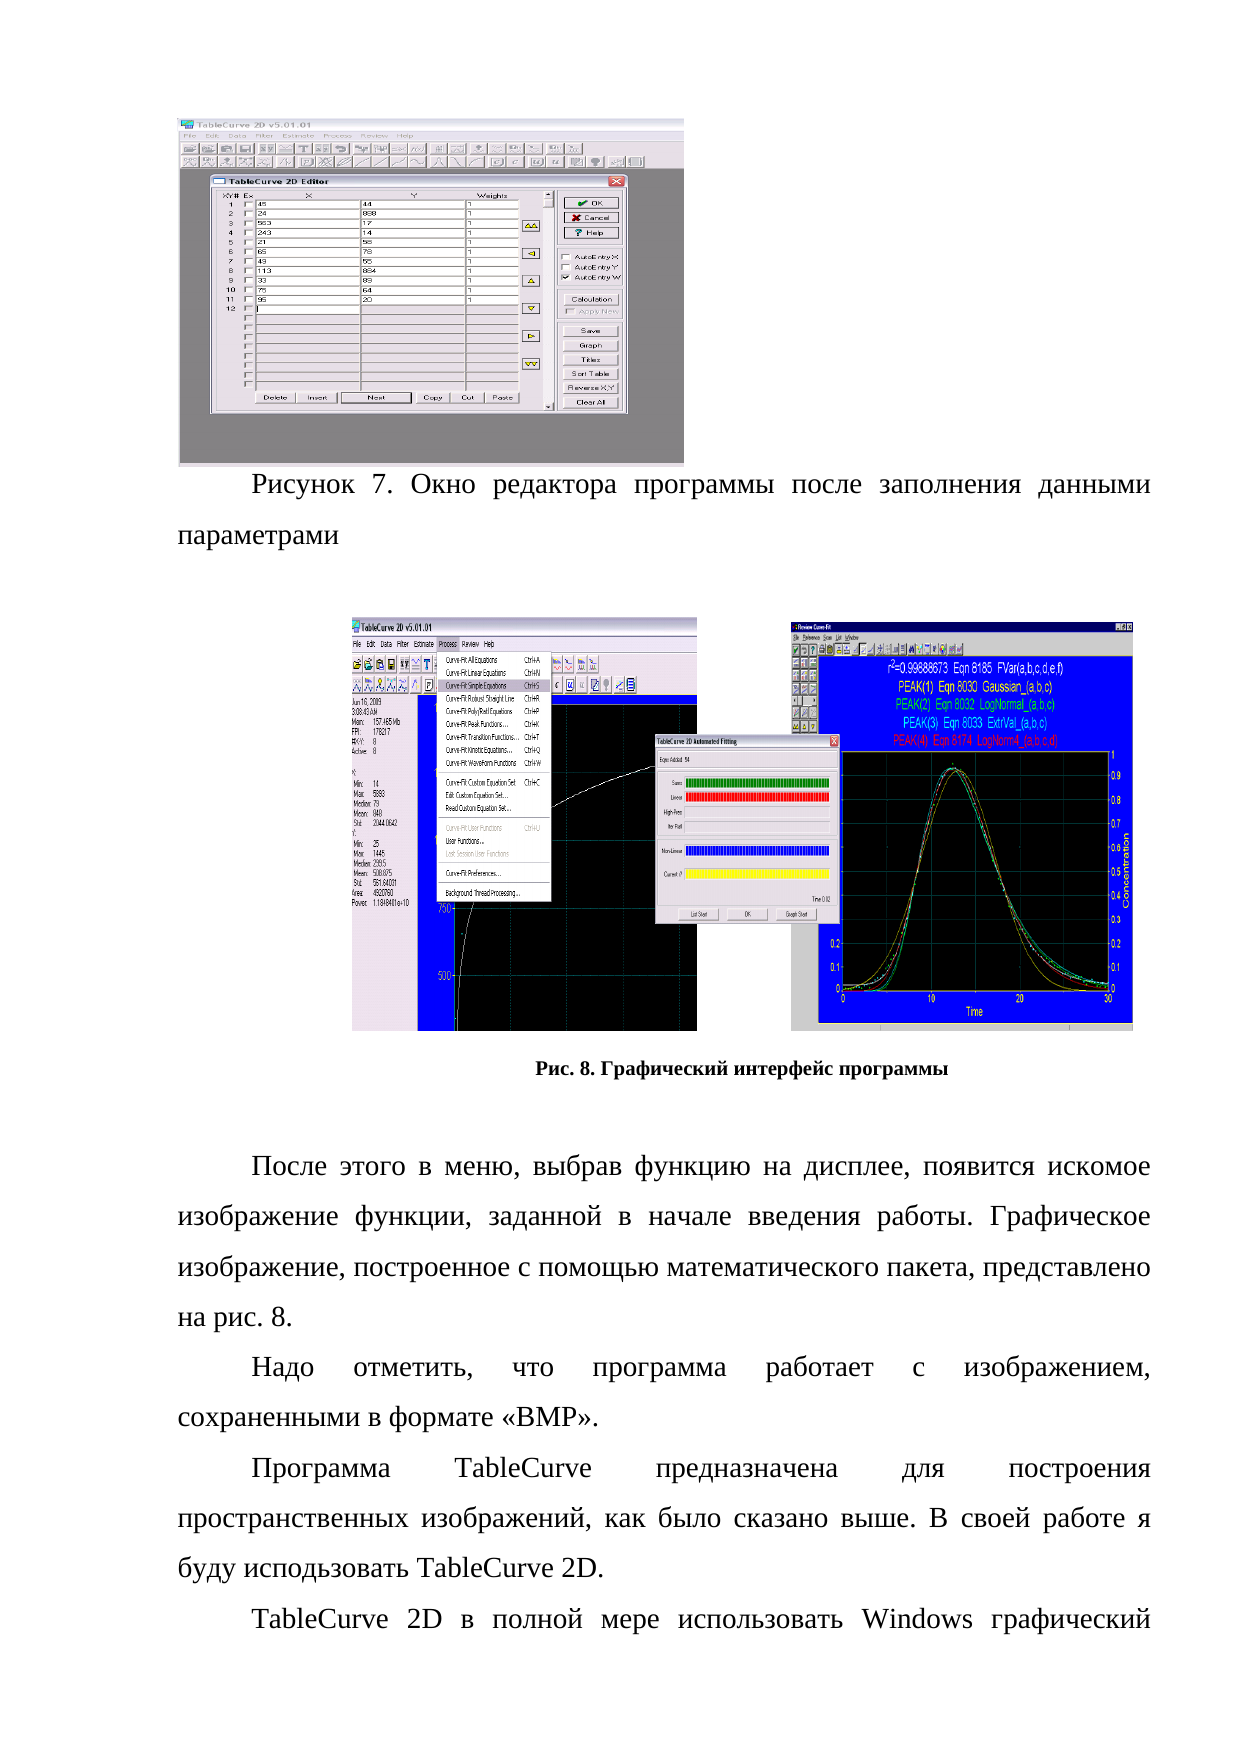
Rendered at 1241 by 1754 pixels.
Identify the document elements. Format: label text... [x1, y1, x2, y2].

text Программа TableCurve предназначена для построения пространственных изображений, как было сказано выше. В своей работе я буду исподьзовать TableCurve 2D. [177, 1450, 1152, 1584]
picture [352, 617, 1133, 1031]
text Рисунок 7. Окно редактора программы после заполнения данными параметрами [177, 467, 1152, 551]
text Надо отметить, что программа работает с изображением, сохраненными в формате «ВМР». [177, 1349, 1152, 1433]
picture [177, 118, 684, 467]
text После этого в меню, выбрав функцию на дисплее, появится искомое изображение функции, заданной в начале введения работы. Графическое изображение, построенное с помощью математического пакета, представлено на рис. 8. [177, 1148, 1152, 1332]
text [177, 1601, 1152, 1634]
